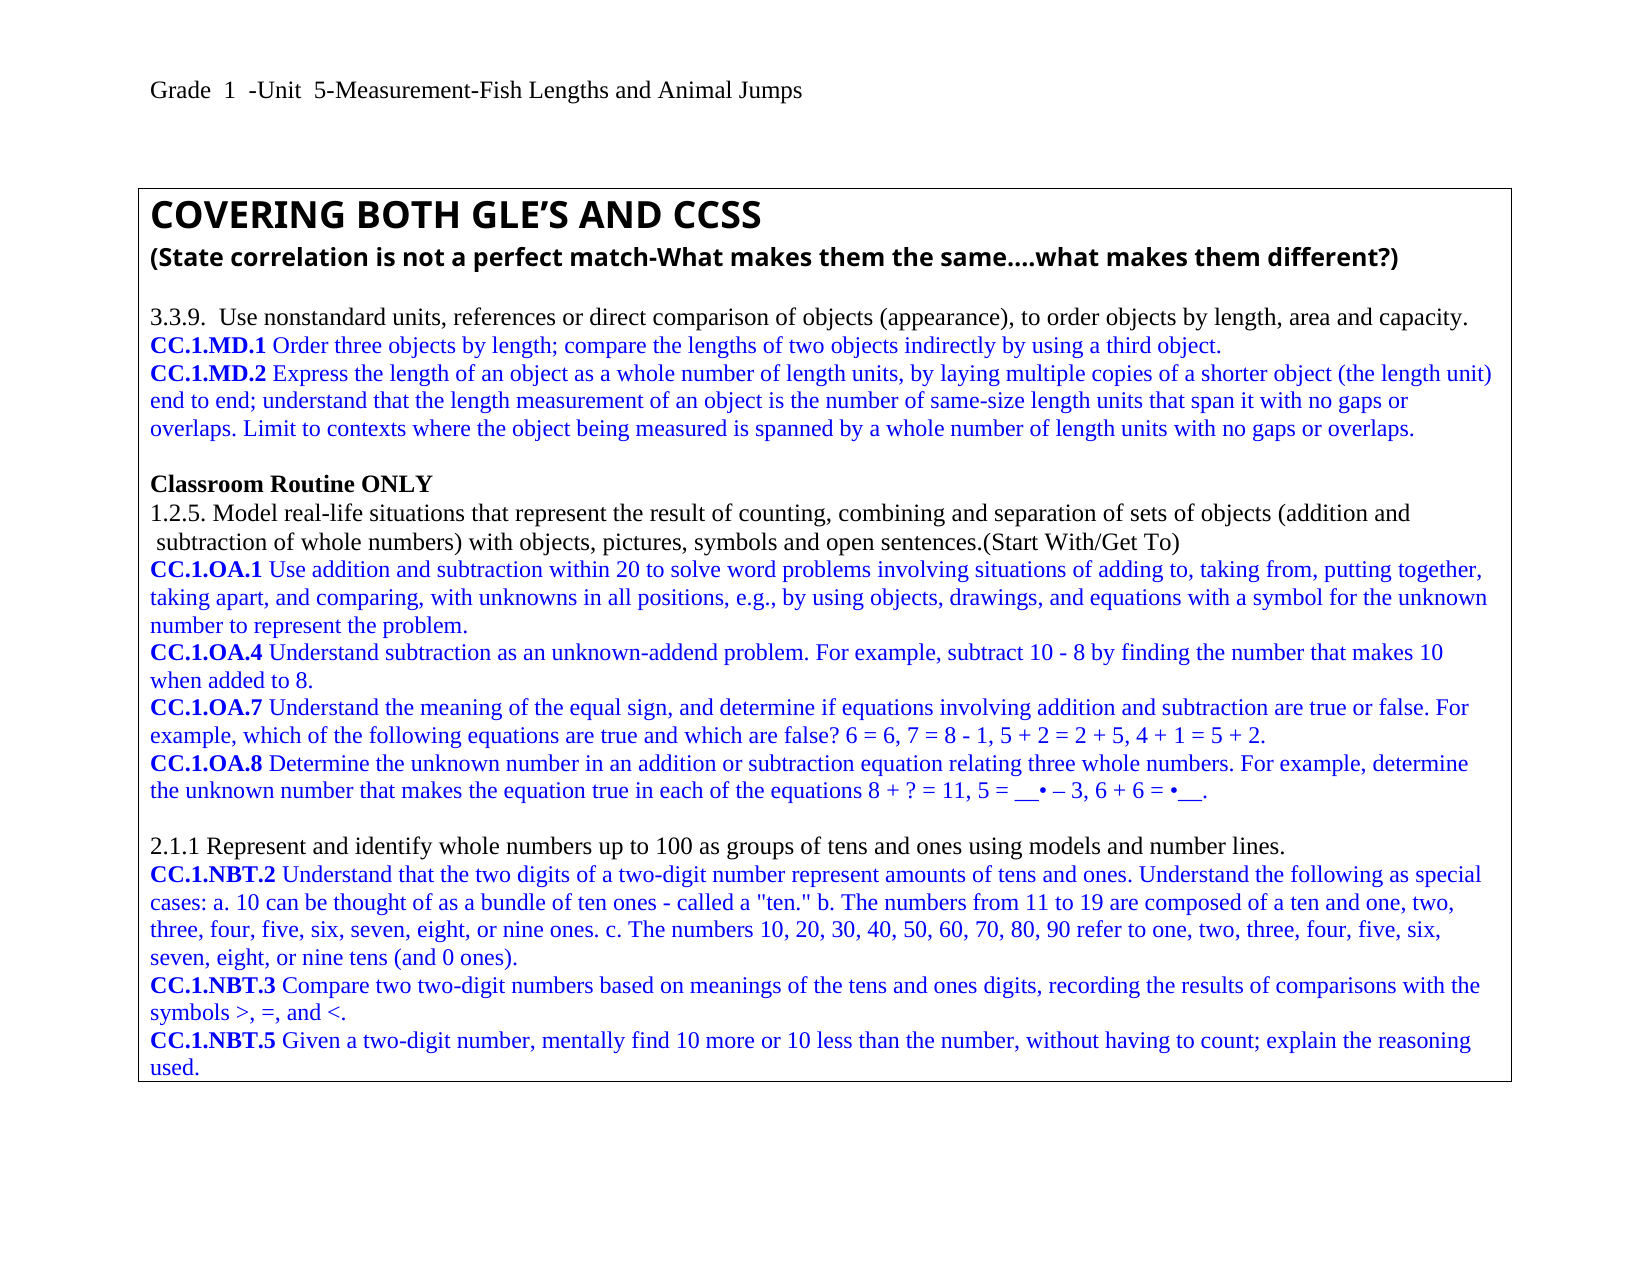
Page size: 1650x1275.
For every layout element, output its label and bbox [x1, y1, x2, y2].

table_header [139, 189, 1511, 1081]
